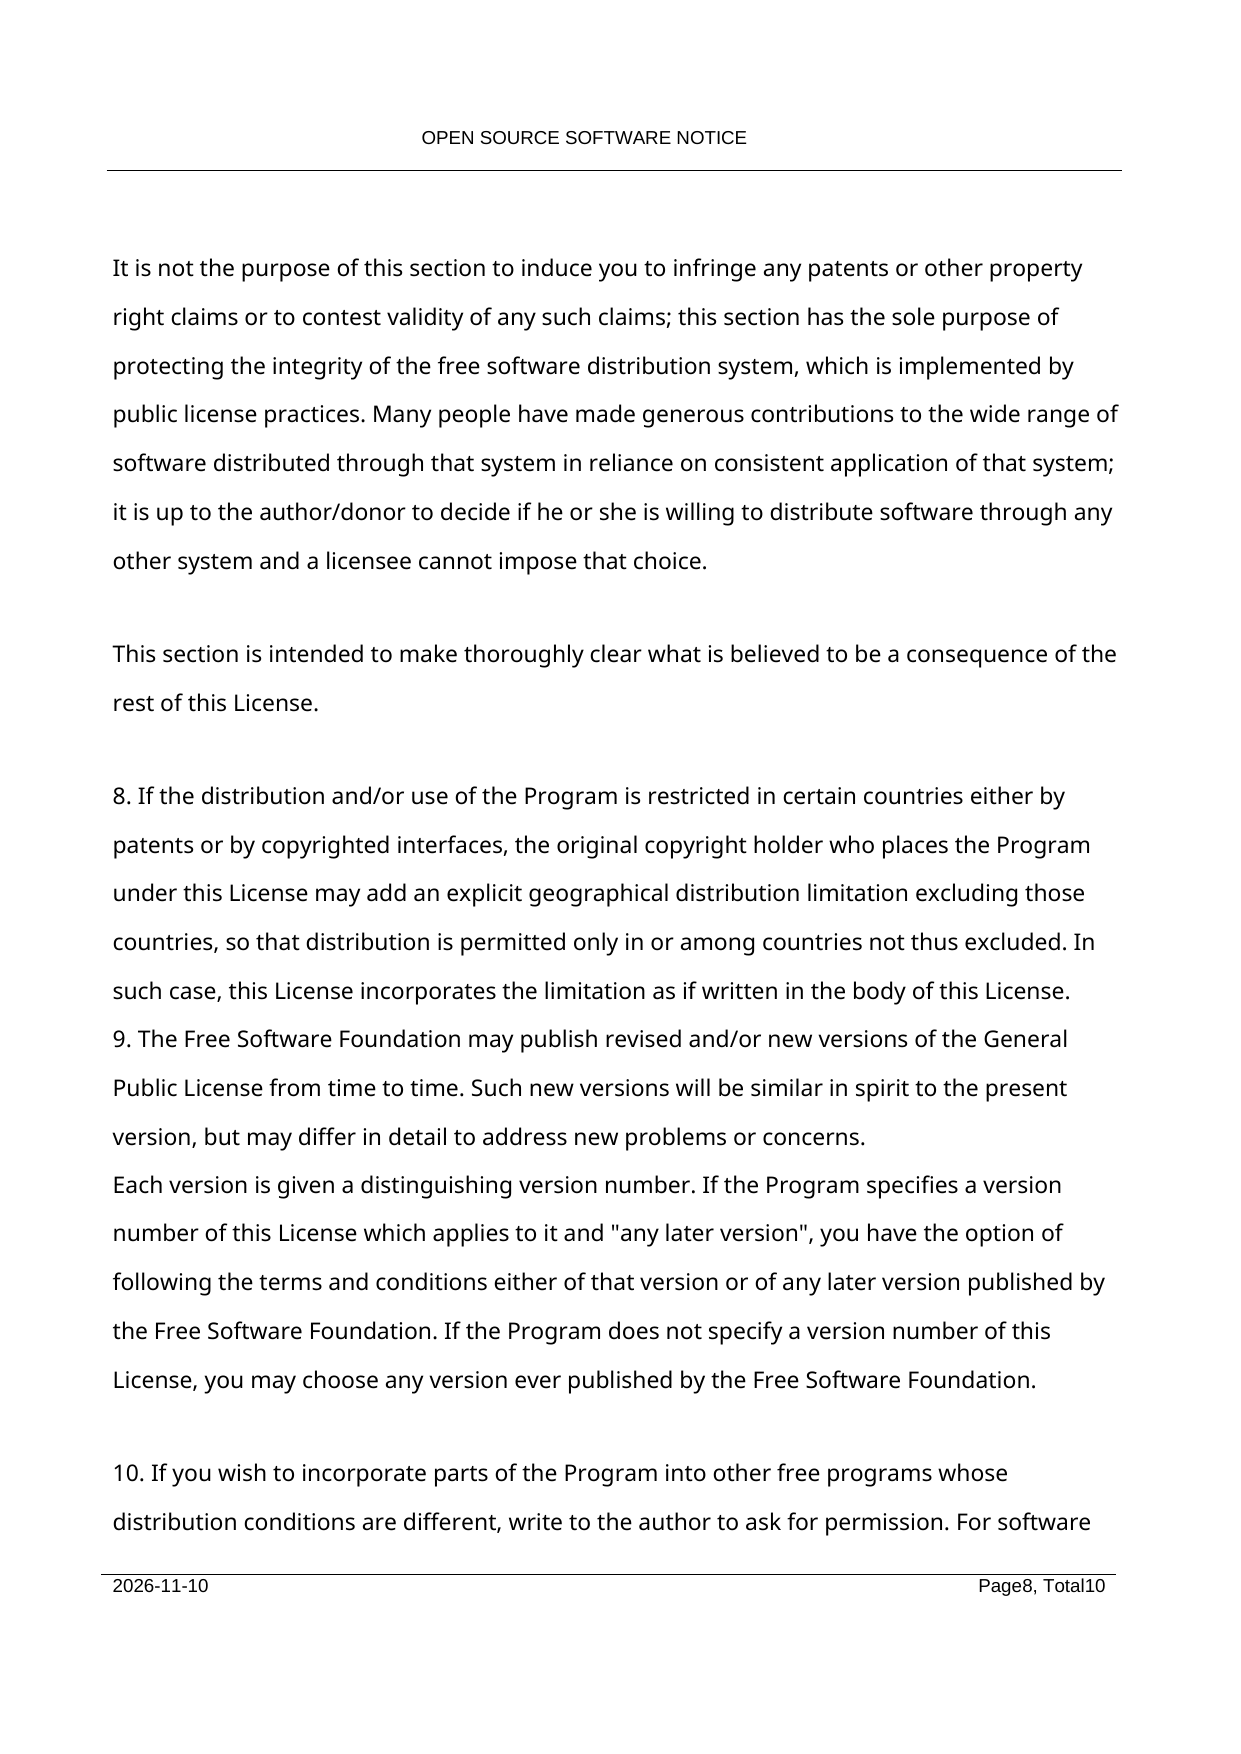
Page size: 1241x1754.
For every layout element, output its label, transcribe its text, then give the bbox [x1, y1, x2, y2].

text 8. If the distribution and/or use of the Program is restricted in certain countries either by patents or by copyrighted interfaces, the original copyright holder who places the Program under this License may add an explicit geographical distribution limitation excluding those countries, so that distribution is permitted only in or among countries not thus excluded. In such case, this License incorporates the limitation as if written in the body of this License. [112, 779, 1128, 1007]
text It is not the purpose of this section to induce you to infringe any patents or other property right claims or to contest validity of any such claims; this section has the sole purpose of protecting the integrity of the free software distribution system, which is implemented by public license practices. Many people have made generous contributions to the wide range of software distributed through that system in reliance on consistent application of that system; it is up to the author/donor to decide if he or she is willing to distribute software through any other system and a licensee cannot impose that choice. [112, 251, 1128, 576]
text This section is intended to make thoroughly clear what is believed to be a consequence of the rest of this License. [112, 637, 1128, 718]
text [112, 1456, 1128, 1537]
text 9. The Free Software Foundation may publish revised and/or new versions of the General Public License from time to time. Such new versions will be similar in spirit to the present version, but may differ in detail to address new problems or concerns. [112, 1022, 1128, 1152]
text Each version is given a distinguishing version number. If the Program specifies a version number of this License which applies to it and "any later version", you have the option of following the terms and conditions either of that version or of any later version published by the Free Software Foundation. If the Program does not specify a version number of this License, you may choose any version ever published by the Free Software Foundation. [112, 1168, 1128, 1395]
